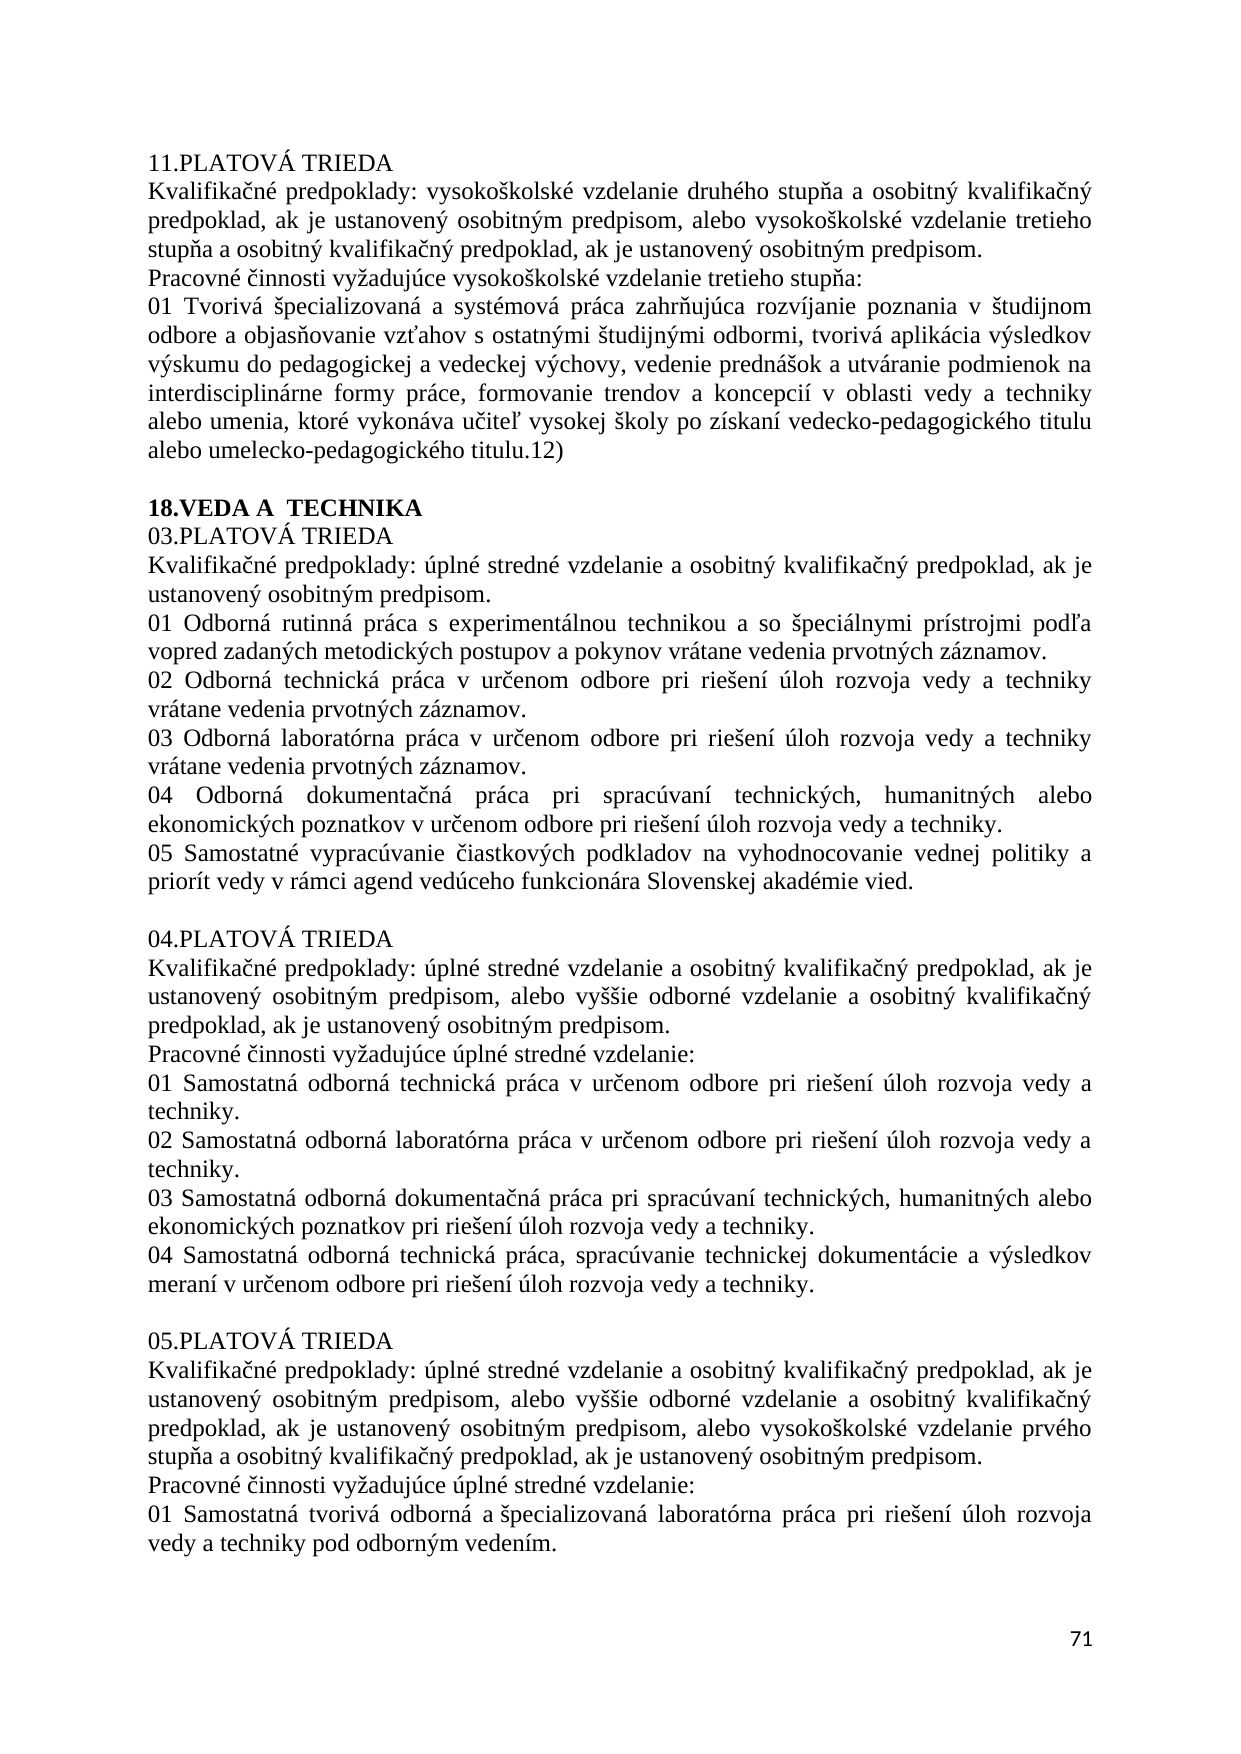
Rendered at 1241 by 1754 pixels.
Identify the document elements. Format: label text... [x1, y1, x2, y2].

text 04 Samostatná odborná technická práca, spracúvanie technickej dokumentácie a výsledkov meraní v určenom odbore pri riešení úloh rozvoja vedy a techniky. [148, 1240, 1093, 1298]
text 04 Odborná dokumentačná práca pri spracúvaní technických, humanitných alebo ekonomických poznatkov v určenom odbore pri riešení úloh rozvoja vedy a techniky. [148, 780, 1093, 838]
text 05.PLATOVÁ TRIEDA [148, 1326, 1093, 1355]
text 01 Samostatná odborná technická práca v určenom odbore pri riešení úloh rozvoja vedy a techniky. [148, 1068, 1093, 1125]
text 01 Tvorivá špecializovaná a systémová práca zahrňujúca rozvíjanie poznania v študijnom odbore a objasňovanie vzťahov s ostatnými študijnými odbormi, tvorivá aplikácia výsledkov výskumu do pedagogickej a vedeckej výchovy, vedenie prednášok a utváranie podmienok na interdisciplinárne formy práce, formovanie trendov a koncepcií v oblasti vedy a techniky alebo umenia, ktoré vykonáva učiteľ vysokej školy po získaní vedecko-pedagogického titulu alebo umelecko-pedagogického titulu.12) [148, 291, 1093, 464]
text 01 Samostatná tvorivá odborná a špecializovaná laboratórna práca pri riešení úloh rozvoja vedy a techniky pod odborným vedením. [148, 1499, 1093, 1556]
text 02 Odborná technická práca v určenom odbore pri riešení úloh rozvoja vedy a techniky vrátane vedenia prvotných záznamov. [148, 665, 1093, 723]
text Kvalifikačné predpoklady: úplné stredné vzdelanie a osobitný kvalifikačný predpoklad, ak je ustanovený osobitným predpisom, alebo vyššie odborné vzdelanie a osobitný kvalifikačný predpoklad, ak je ustanovený osobitným predpisom. [148, 953, 1093, 1039]
text 05 Samostatné vypracúvanie čiastkových podkladov na vyhodnocovanie vednej politiky a priorít vedy v rámci agend vedúceho funkcionára Slovenskej akadémie vied. [148, 838, 1093, 895]
text 04.PLATOVÁ TRIEDA [148, 924, 1093, 953]
text Pracovné činnosti vyžadujúce vysokoškolské vzdelanie tretieho stupňa: [148, 263, 1093, 291]
text Kvalifikačné predpoklady: úplné stredné vzdelanie a osobitný kvalifikačný predpoklad, ak je ustanovený osobitným predpisom, alebo vyššie odborné vzdelanie a osobitný kvalifikačný predpoklad, ak je ustanovený osobitným predpisom, alebo vysokoškolské vzdelanie prvého stupňa a osobitný kvalifikačný predpoklad, ak je ustanovený osobitným predpisom. [148, 1355, 1093, 1470]
text Pracovné činnosti vyžadujúce úplné stredné vzdelanie: [148, 1470, 1093, 1499]
text 11.PLATOVÁ TRIEDA [148, 148, 1093, 176]
text 03 Odborná laboratórna práca v určenom odbore pri riešení úloh rozvoja vedy a techniky vrátane vedenia prvotných záznamov. [148, 723, 1093, 780]
text Kvalifikačné predpoklady: úplné stredné vzdelanie a osobitný kvalifikačný predpoklad, ak je ustanovený osobitným predpisom. [148, 550, 1093, 608]
text 03.PLATOVÁ TRIEDA [148, 521, 1093, 550]
text Pracovné činnosti vyžadujúce úplné stredné vzdelanie: [148, 1039, 1093, 1068]
text 01 Odborná rutinná práca s experimentálnou technikou a so špeciálnymi prístrojmi podľa vopred zadaných metodických postupov a pokynov vrátane vedenia prvotných záznamov. [148, 608, 1093, 665]
text 02 Samostatná odborná laboratórna práca v určenom odbore pri riešení úloh rozvoja vedy a techniky. [148, 1125, 1093, 1183]
text 18.VEDA A TECHNIKA [148, 493, 1093, 521]
text 03 Samostatná odborná dokumentačná práca pri spracúvaní technických, humanitných alebo ekonomických poznatkov pri riešení úloh rozvoja vedy a techniky. [148, 1183, 1093, 1240]
